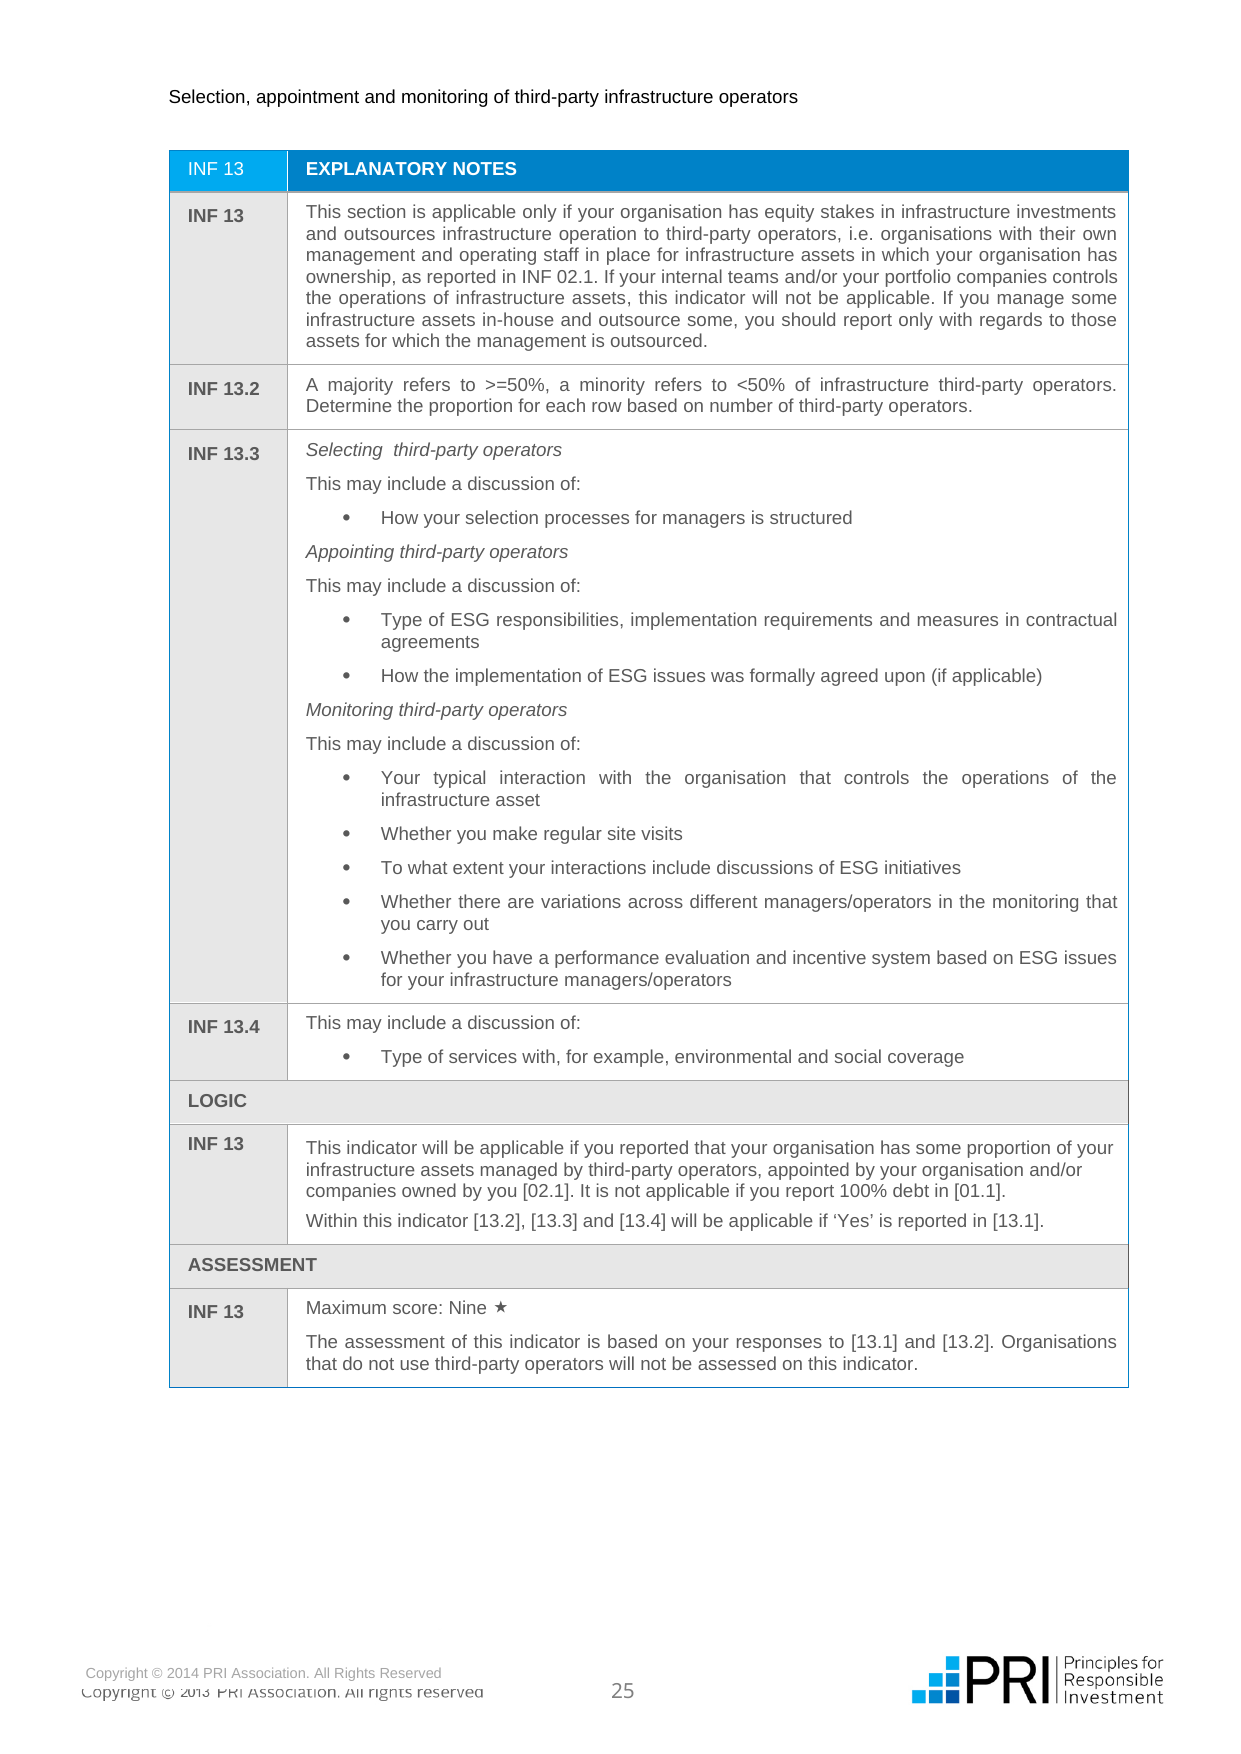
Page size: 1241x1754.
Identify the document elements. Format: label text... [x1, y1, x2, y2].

table_cell This may include a discussion of: Type of services with, for example, environmental and social coverage [288, 1004, 1128, 1080]
table_cell INF 13.3 [170, 430, 287, 1002]
table_cell This section is applicable only if your organisation has equity stakes in infrastructure investments and outsources infrastructure operation to third-party operators, i.e. organisations with their own management and operating staff in place for infrastructure assets in which your organisation has ownership, as reported in INF 02.1. If your internal teams and/or your portfolio companies controls the operations of infrastructure assets, this indicator will not be applicable. If you manage some infrastructure assets in-house and outsource some, you should report only with regards to those assets for which the management is outsourced. [288, 193, 1128, 364]
table_cell Maximum score: Nine The assessment of this indicator is based on your responses to [13.1] and [13.2]. Organisations that do not use third-party operators will not be assessed on this indicator. [288, 1289, 1128, 1387]
table_cell INF 13 [170, 193, 287, 364]
table_cell LOGIC [170, 1081, 1128, 1123]
table_cell INF 13 [170, 1289, 287, 1387]
picture [0, 1560, 1241, 1754]
table_cell INF 13 [170, 1125, 287, 1244]
table_header INF 13 [170, 151, 287, 191]
table_cell A majority refers to >=50%, a minority refers to <50% of infrastructure third-party operators. Determine the proportion for each row based on number of third-party operators. [288, 365, 1128, 429]
table_cell ASSESSMENT [170, 1245, 1128, 1288]
table_cell INF 13.4 [170, 1004, 287, 1080]
table_header EXPLANATORY NOTES [288, 151, 1128, 191]
table_cell INF 13.2 [170, 365, 287, 429]
table_cell This indicator will be applicable if you reported that your organisation has some proportion of your infrastructure assets managed by third-party operators, appointed by your organisation and/or companies owned by you [02.1]. It is not applicable if you report 100% debt in [01.1]. Within this indicator [13.2], [13.3] and [13.4] will be applicable if ‘Yes’ is reported in [13.1]. [288, 1125, 1128, 1244]
table_cell Selecting third-party operators This may include a discussion of: How your selection processes for managers is structured Appointing third-party operators This may include a discussion of: Type of ESG responsibilities, implementation requirements and measures in contractual agreements How the implementation of ESG issues was formally agreed upon (if applicable) Monitoring third-party operators This may include a discussion of: Your typical interaction with the organisation that controls the operations of the infrastructure asset Whether you make regular site visits To what extent your interactions include discussions of ESG initiatives Whether there are variations across different managers/operators in the monitoring that you carry out Whether you have a performance evaluation and incentive system based on ESG issues for your infrastructure managers/operators [288, 430, 1128, 1002]
